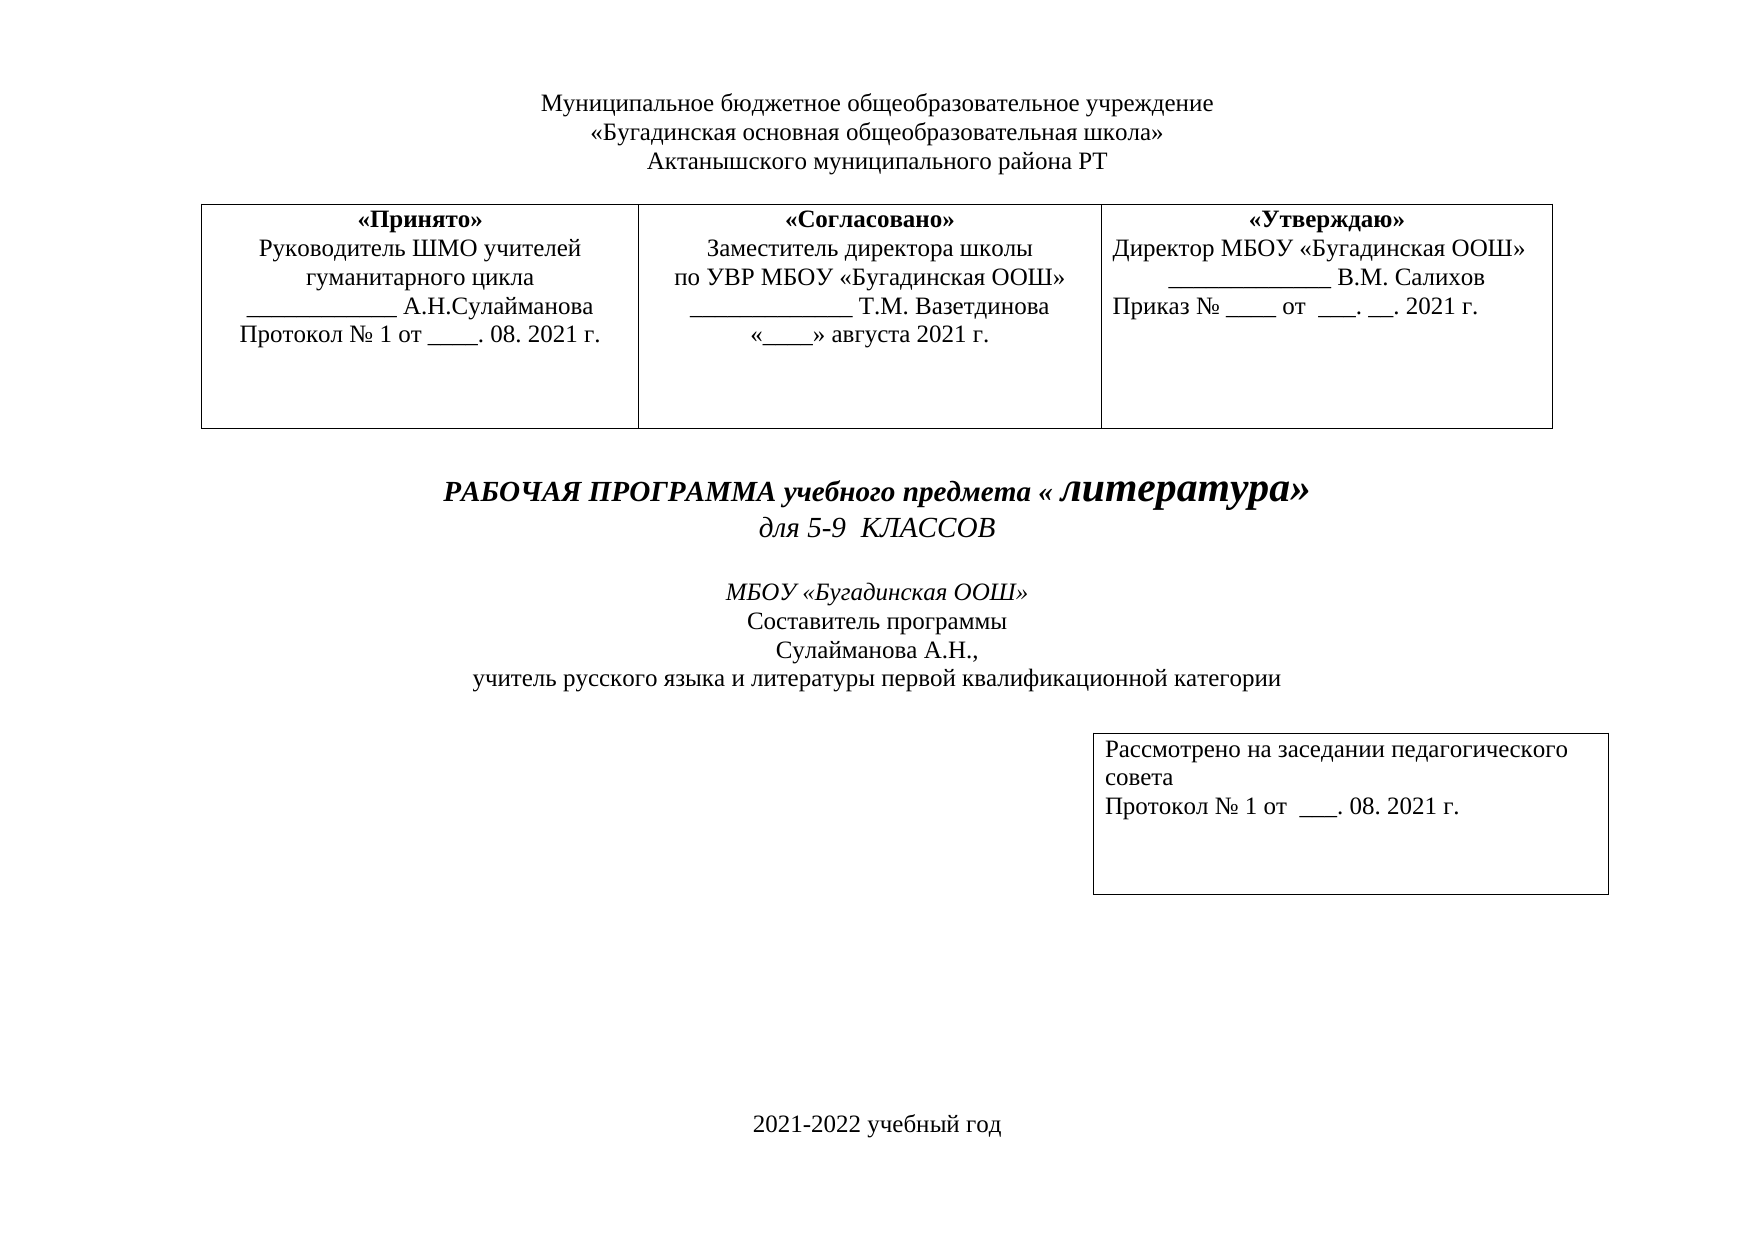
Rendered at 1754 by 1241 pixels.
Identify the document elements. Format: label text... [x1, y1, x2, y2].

table_header «Утверждаю» Директор МБОУ «Бугадинская ООШ» _____________ В.М. Салихов Приказ № ____ от ___. __. 2021 г. [1102, 205, 1552, 428]
text для 5-9 КЛАССОВ [118, 510, 1636, 544]
table_header «Согласовано» Заместитель директора школы по УВР МБОУ «Бугадинская ООШ» _____________ Т.М. Вазетдинова «____» августа 2021 г. [639, 205, 1101, 428]
text учитель русского языка и литературы первой квалификационной категории [118, 663, 1636, 692]
text Сулайманова А.Н., [118, 635, 1636, 663]
text РАБОЧАЯ ПРОГРАММА учебного предмета « литература» [118, 462, 1636, 510]
text Муниципальное бюджетное общеобразовательное учреждение [118, 88, 1636, 117]
text Актанышского муниципального района РТ [118, 146, 1636, 175]
text «Бугадинская основная общеобразовательная школа» [118, 117, 1636, 146]
table_header «Принято» Руководитель ШМО учителей гуманитарного цикла ____________ А.Н.Сулайманова Протокол № 1 от ____. 08. 2021 г. [202, 205, 638, 428]
text Составитель программы [118, 606, 1636, 635]
text 2021-2022 учебный год [118, 1109, 1636, 1138]
text МБОУ «Бугадинская ООШ» [118, 577, 1636, 606]
table_header Рассмотрено на заседании педагогического совета Протокол № 1 от ___. 08. 2021 г. [1094, 734, 1608, 894]
